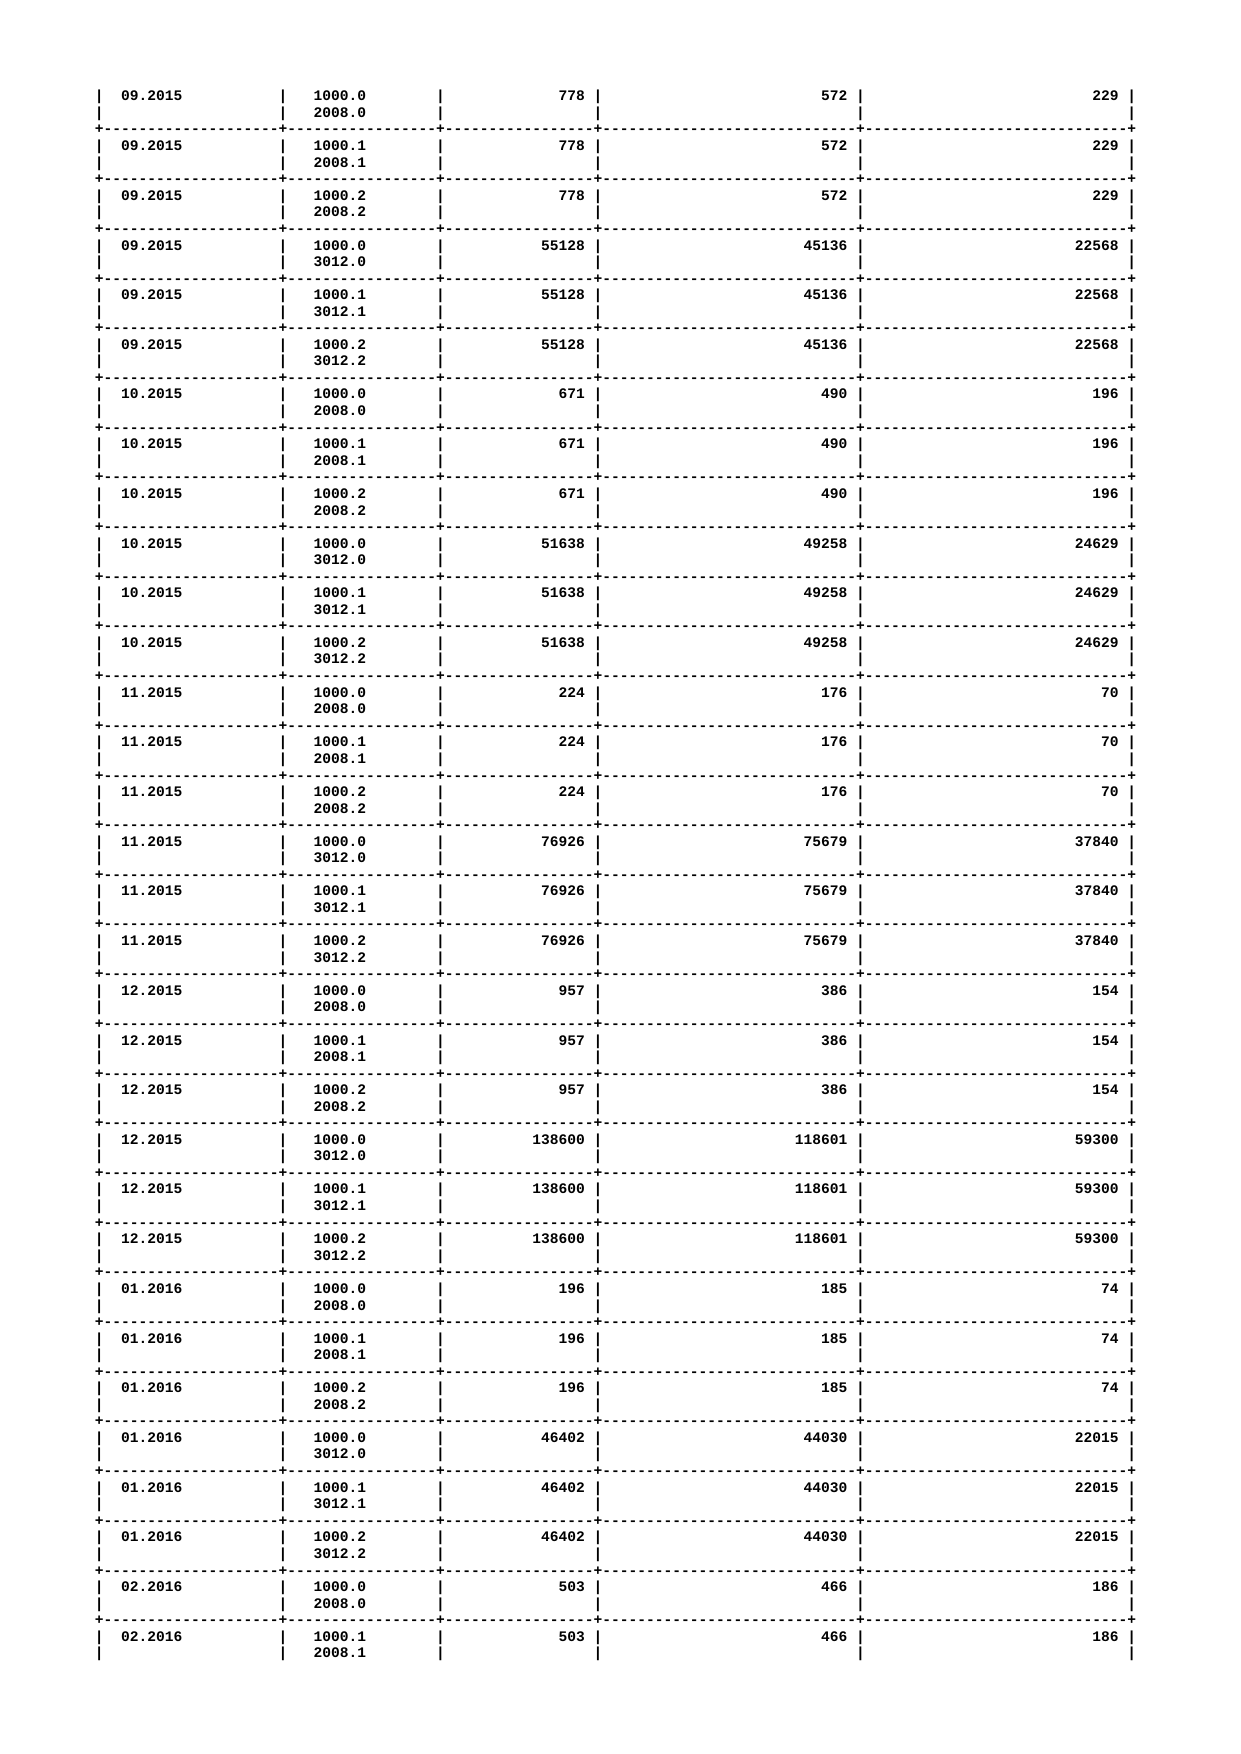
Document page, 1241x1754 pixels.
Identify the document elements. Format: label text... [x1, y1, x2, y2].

text +--------------------+-----------------+-----------------+-----------------------------+------------------------------+ [94, 966, 1146, 983]
text | | 2008.1 | | | | [94, 155, 1146, 171]
text | | 2008.2 | | | | [94, 204, 1146, 221]
text | 11.2015 | 1000.2 | 224 | 176 | 70 | [94, 784, 1146, 801]
text +--------------------+-----------------+-----------------+-----------------------------+------------------------------+ [94, 867, 1146, 884]
text | | 2008.2 | | | | [94, 1397, 1146, 1414]
text | 11.2015 | 1000.0 | 76926 | 75679 | 37840 | [94, 834, 1146, 851]
text +--------------------+-----------------+-----------------+-----------------------------+------------------------------+ [94, 1116, 1146, 1132]
text +--------------------+-----------------+-----------------+-----------------------------+------------------------------+ [94, 420, 1146, 436]
text | 11.2015 | 1000.1 | 224 | 176 | 70 | [94, 734, 1146, 751]
text | 11.2015 | 1000.1 | 76926 | 75679 | 37840 | [94, 884, 1146, 900]
text | 12.2015 | 1000.2 | 138600 | 118601 | 59300 | [94, 1231, 1146, 1248]
text | 11.2015 | 1000.2 | 76926 | 75679 | 37840 | [94, 933, 1146, 950]
text +--------------------+-----------------+-----------------+-----------------------------+------------------------------+ [94, 1264, 1146, 1281]
text | 09.2015 | 1000.2 | 778 | 572 | 229 | [94, 188, 1146, 204]
text | 09.2015 | 1000.1 | 55128 | 45136 | 22568 | [94, 287, 1146, 304]
text | | 2008.0 | | | | [94, 1596, 1146, 1612]
text | 12.2015 | 1000.2 | 957 | 386 | 154 | [94, 1082, 1146, 1099]
text +--------------------+-----------------+-----------------+-----------------------------+------------------------------+ [94, 370, 1146, 387]
text | | 2008.1 | | | | [94, 1049, 1146, 1066]
text | 09.2015 | 1000.0 | 55128 | 45136 | 22568 | [94, 238, 1146, 254]
text | | 2008.1 | | | | [94, 1646, 1146, 1662]
text +--------------------+-----------------+-----------------+-----------------------------+------------------------------+ [94, 569, 1146, 586]
text | 10.2015 | 1000.0 | 671 | 490 | 196 | [94, 387, 1146, 403]
text | 12.2015 | 1000.0 | 957 | 386 | 154 | [94, 983, 1146, 999]
text +--------------------+-----------------+-----------------+-----------------------------+------------------------------+ [94, 619, 1146, 635]
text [94, 171, 1146, 188]
text | | 3012.2 | | | | [94, 354, 1146, 370]
text | | 2008.1 | | | | [94, 453, 1146, 469]
text | | 3012.2 | | | | [94, 652, 1146, 668]
text +--------------------+-----------------+-----------------+-----------------------------+------------------------------+ [94, 1563, 1146, 1579]
text +--------------------+-----------------+-----------------+-----------------------------+------------------------------+ [94, 1414, 1146, 1430]
text | 10.2015 | 1000.1 | 671 | 490 | 196 | [94, 436, 1146, 453]
text +--------------------+-----------------+-----------------+-----------------------------+------------------------------+ [94, 817, 1146, 834]
text | 01.2016 | 1000.1 | 196 | 185 | 74 | [94, 1331, 1146, 1347]
text | | 2008.2 | | | | [94, 503, 1146, 519]
text | | 3012.1 | | | | [94, 1198, 1146, 1215]
text +--------------------+-----------------+-----------------+-----------------------------+------------------------------+ [94, 1314, 1146, 1331]
text +--------------------+-----------------+-----------------+-----------------------------+------------------------------+ [94, 668, 1146, 685]
text | 12.2015 | 1000.1 | 957 | 386 | 154 | [94, 1033, 1146, 1049]
text | 01.2016 | 1000.2 | 196 | 185 | 74 | [94, 1381, 1146, 1397]
text | | 2008.1 | | | | [94, 1347, 1146, 1364]
text | | 2008.0 | | | | [94, 403, 1146, 420]
text | 10.2015 | 1000.2 | 671 | 490 | 196 | [94, 486, 1146, 503]
text +--------------------+-----------------+-----------------+-----------------------------+------------------------------+ [94, 469, 1146, 486]
text +--------------------+-----------------+-----------------+-----------------------------+------------------------------+ [94, 1463, 1146, 1480]
text | | 3012.2 | | | | [94, 1248, 1146, 1264]
text | 02.2016 | 1000.1 | 503 | 466 | 186 | [94, 1629, 1146, 1646]
text +--------------------+-----------------+-----------------+-----------------------------+------------------------------+ [94, 1513, 1146, 1529]
text | | 3012.0 | | | | [94, 851, 1146, 867]
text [94, 122, 1146, 138]
text | | 3012.1 | | | | [94, 304, 1146, 321]
text | 01.2016 | 1000.1 | 46402 | 44030 | 22015 | [94, 1480, 1146, 1496]
text | | 3012.2 | | | | [94, 950, 1146, 966]
text | | 2008.2 | | | | [94, 801, 1146, 817]
text | 10.2015 | 1000.2 | 51638 | 49258 | 24629 | [94, 635, 1146, 652]
text +--------------------+-----------------+-----------------+-----------------------------+------------------------------+ [94, 718, 1146, 734]
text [94, 1612, 1146, 1629]
text | | 2008.0 | | | | [94, 105, 1146, 122]
text | | 2008.0 | | | | [94, 999, 1146, 1016]
text | 09.2015 | 1000.0 | 778 | 572 | 229 | [94, 89, 1146, 105]
text | | 3012.0 | | | | [94, 254, 1146, 271]
text | | 3012.1 | | | | [94, 900, 1146, 917]
text | 10.2015 | 1000.0 | 51638 | 49258 | 24629 | [94, 536, 1146, 552]
text | | 3012.1 | | | | [94, 1496, 1146, 1513]
text | 01.2016 | 1000.0 | 196 | 185 | 74 | [94, 1281, 1146, 1298]
text +--------------------+-----------------+-----------------+-----------------------------+------------------------------+ [94, 917, 1146, 933]
text | 12.2015 | 1000.1 | 138600 | 118601 | 59300 | [94, 1182, 1146, 1198]
text +--------------------+-----------------+-----------------+-----------------------------+------------------------------+ [94, 1364, 1146, 1381]
text | 01.2016 | 1000.0 | 46402 | 44030 | 22015 | [94, 1430, 1146, 1447]
text | | 3012.0 | | | | [94, 1447, 1146, 1463]
text | 09.2015 | 1000.2 | 55128 | 45136 | 22568 | [94, 337, 1146, 354]
text | | 3012.1 | | | | [94, 602, 1146, 619]
text +--------------------+-----------------+-----------------+-----------------------------+------------------------------+ [94, 519, 1146, 536]
text | | 2008.2 | | | | [94, 1099, 1146, 1116]
text | | 2008.0 | | | | [94, 1298, 1146, 1314]
text | 10.2015 | 1000.1 | 51638 | 49258 | 24629 | [94, 586, 1146, 602]
text | | 3012.0 | | | | [94, 552, 1146, 569]
text | | 3012.0 | | | | [94, 1149, 1146, 1165]
text | 12.2015 | 1000.0 | 138600 | 118601 | 59300 | [94, 1132, 1146, 1149]
text | 01.2016 | 1000.2 | 46402 | 44030 | 22015 | [94, 1529, 1146, 1546]
text | 11.2015 | 1000.0 | 224 | 176 | 70 | [94, 685, 1146, 701]
text | 02.2016 | 1000.0 | 503 | 466 | 186 | [94, 1579, 1146, 1596]
text | | 2008.0 | | | | [94, 701, 1146, 718]
text +--------------------+-----------------+-----------------+-----------------------------+------------------------------+ [94, 1016, 1146, 1033]
text | | 3012.2 | | | | [94, 1546, 1146, 1563]
text +--------------------+-----------------+-----------------+-----------------------------+------------------------------+ [94, 1066, 1146, 1082]
text +--------------------+-----------------+-----------------+-----------------------------+------------------------------+ [94, 271, 1146, 287]
text +--------------------+-----------------+-----------------+-----------------------------+------------------------------+ [94, 768, 1146, 784]
text +--------------------+-----------------+-----------------+-----------------------------+------------------------------+ [94, 1215, 1146, 1231]
text +--------------------+-----------------+-----------------+-----------------------------+------------------------------+ [94, 1165, 1146, 1182]
text +--------------------+-----------------+-----------------+-----------------------------+------------------------------+ [94, 221, 1146, 238]
text | 09.2015 | 1000.1 | 778 | 572 | 229 | [94, 138, 1146, 155]
text | | 2008.1 | | | | [94, 751, 1146, 768]
text +--------------------+-----------------+-----------------+-----------------------------+------------------------------+ [94, 321, 1146, 337]
